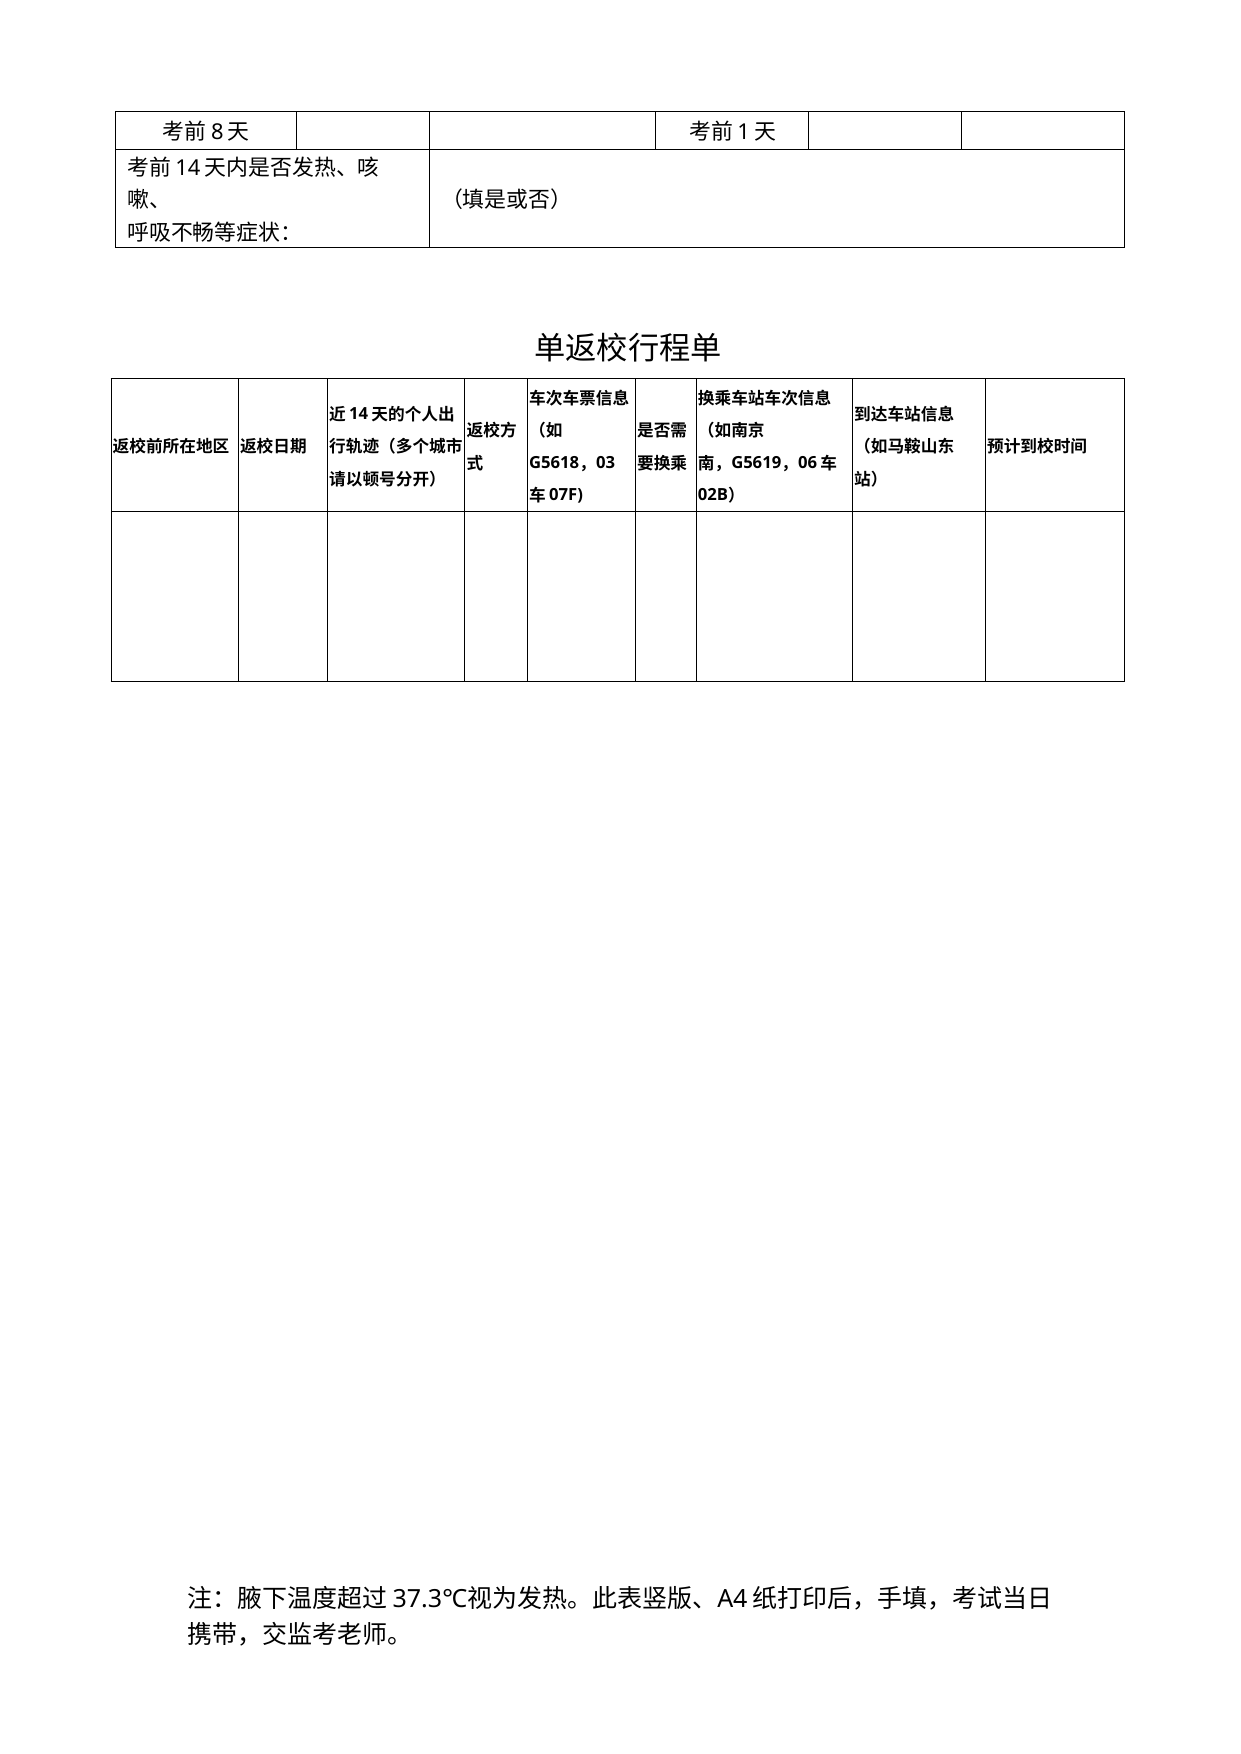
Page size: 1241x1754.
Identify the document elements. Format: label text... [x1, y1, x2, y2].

table_cell [636, 512, 696, 681]
table_header 返校日期 [239, 379, 327, 511]
table_cell [986, 512, 1124, 681]
table_cell [465, 512, 527, 681]
table_header 返校前所在地区 [112, 379, 238, 511]
table_header 是否需要换乘 [636, 379, 696, 511]
table_cell [239, 512, 327, 681]
table_cell [297, 112, 429, 148]
table_header 车次车票信息（如G5618，03车07F) [528, 379, 635, 511]
table_cell （填是或否） [430, 150, 1124, 247]
table_cell 考前8天 [116, 112, 296, 148]
table_header 到达车站信息（如马鞍山东站） [853, 379, 985, 511]
table_cell [430, 112, 655, 148]
table_header 返校方式 [465, 379, 527, 511]
table_header 换乘车站车次信息（如南京南，G5619，06车02B） [697, 379, 852, 511]
table_header 预计到校时间 [986, 379, 1124, 511]
text 单返校行程单 [187, 313, 1053, 378]
table_cell 考前14天内是否发热、咳嗽、 呼吸不畅等症状： [116, 150, 429, 247]
table_cell [809, 112, 961, 148]
table_cell [528, 512, 635, 681]
table_header 近14天的个人出行轨迹（多个城市请以顿号分开） [328, 379, 464, 511]
table_cell [328, 512, 464, 681]
table_cell [697, 512, 852, 681]
table_cell [853, 512, 985, 681]
table_cell 考前1天 [656, 112, 808, 148]
table_cell [962, 112, 1124, 148]
table_cell [112, 512, 238, 681]
